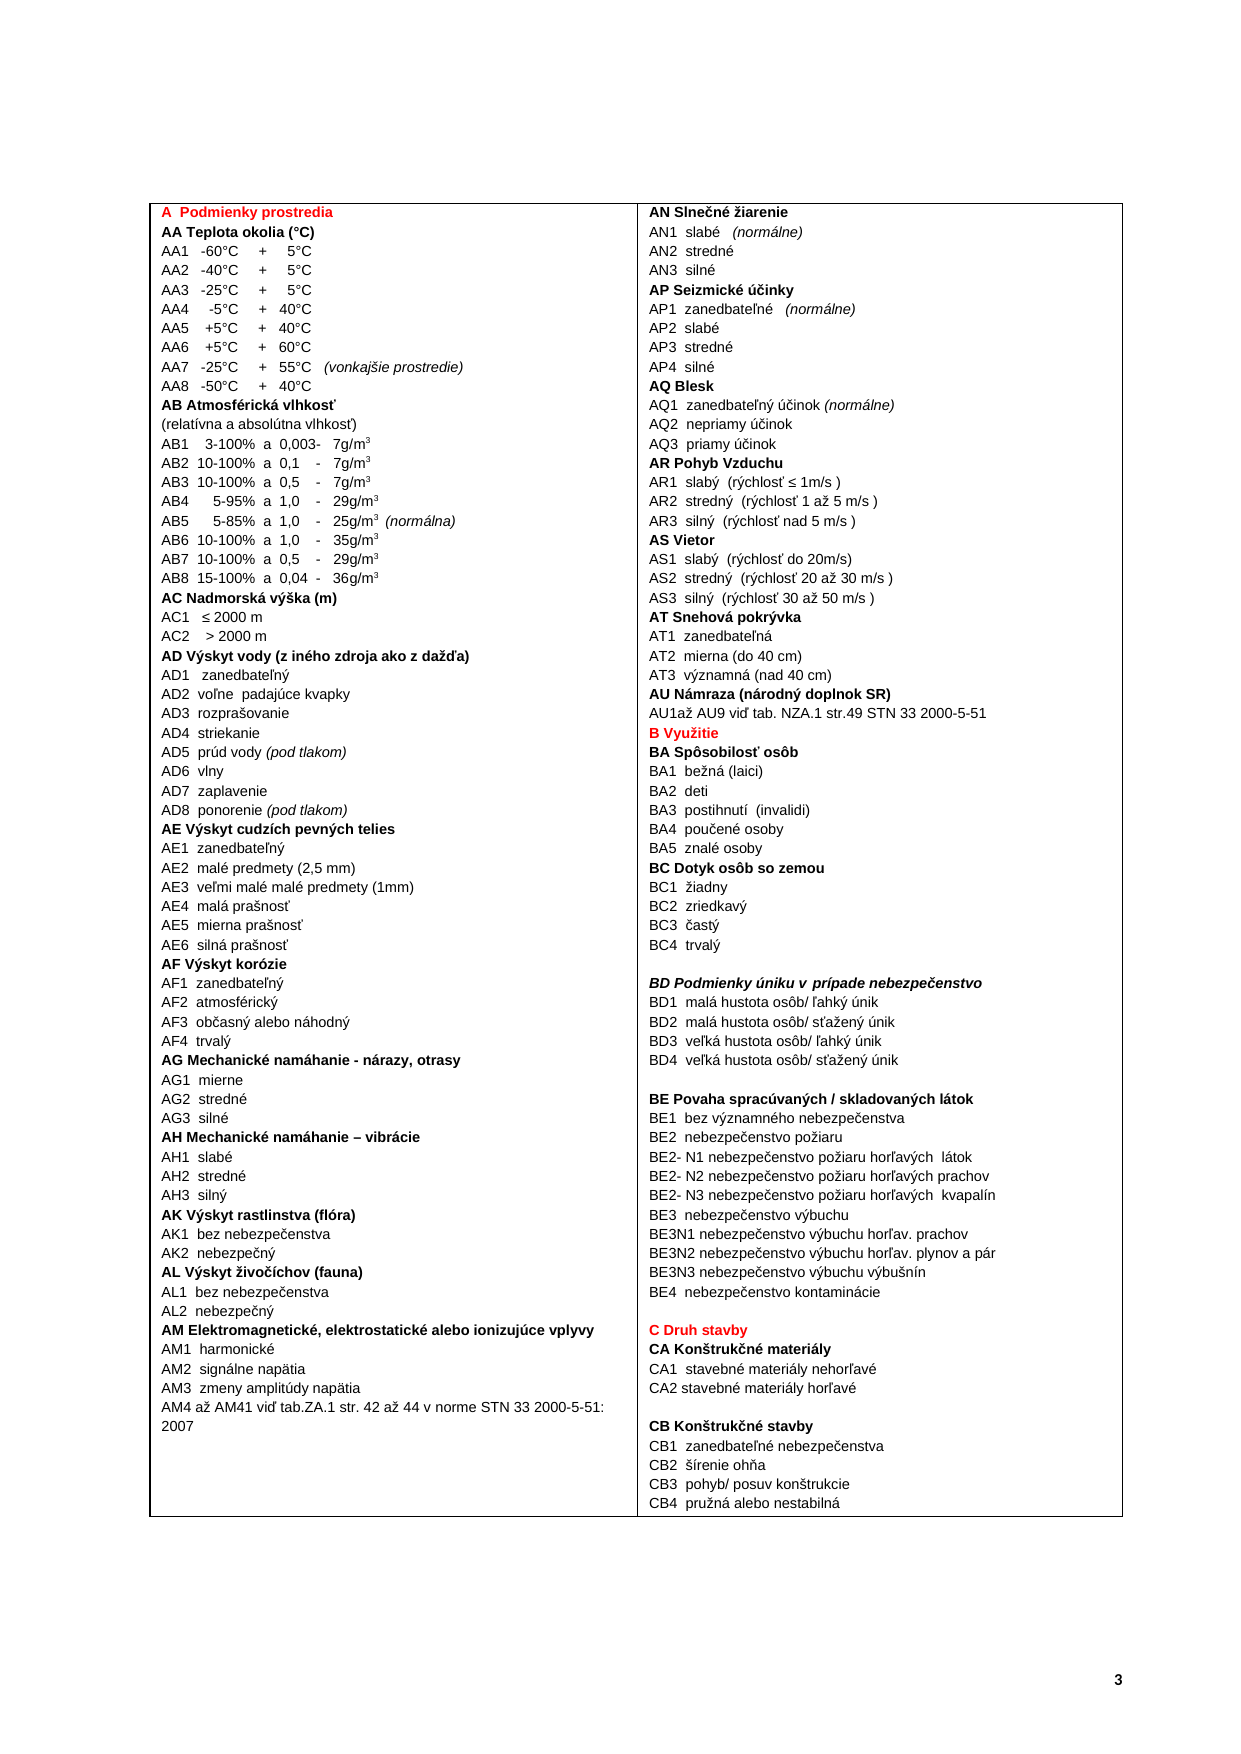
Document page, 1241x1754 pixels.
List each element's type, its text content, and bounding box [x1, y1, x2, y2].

table_header AN Slnečné žiarenie AN1 slabé (normálne) AN2 stredné AN3 silné AP Seizmické účinky AP1 zanedbateľné (normálne) AP2 slabé AP3 stredné AP4 silné AQ Blesk AQ1 zanedbateľný účinok (normálne) AQ2 nepriamy účinok AQ3 priamy účinok AR Pohyb Vzduchu AR1 slabý (rýchlosť ≤ 1m/s ) AR2 stredný (rýchlosť 1 až 5 m/s ) AR3 silný (rýchlosť nad 5 m/s ) AS Vietor AS1 slabý (rýchlosť do 20m/s) AS2 stredný (rýchlosť 20 až 30 m/s ) AS3 silný (rýchlosť 30 až 50 m/s ) AT Snehová pokrývka AT1 zanedbateľná AT2 mierna (do 40 cm) AT3 významná (nad 40 cm) AU Námraza (národný doplnok SR) AU1až AU9 viď tab. NZA.1 str.49 STN 33 2000-5-51 B Využitie BA Spôsobilosť osôb BA1 bežná (laici) BA2 deti BA3 postihnutí (invalidi) BA4 poučené osoby BA5 znalé osoby BC Dotyk osôb so zemou BC1 žiadny BC2 zriedkavý BC3 častý BC4 trvalý BD Podmienky úniku v prípade nebezpečenstvo BD1 malá hustota osôb/ ľahký únik BD2 malá hustota osôb/ sťažený únik BD3 veľká hustota osôb/ ľahký únik BD4 veľká hustota osôb/ sťažený únik BE Povaha spracúvaných / skladovaných látok BE1 bez významného nebezpečenstva BE2 nebezpečenstvo požiaru BE2- N1 nebezpečenstvo požiaru horľavých látok BE2- N2 nebezpečenstvo požiaru horľavých prachov BE2- N3 nebezpečenstvo požiaru horľavých kvapalín BE3 nebezpečenstvo výbuchu BE3N1 nebezpečenstvo výbuchu horľav. prachov BE3N2 nebezpečenstvo výbuchu horľav. plynov a pár BE3N3 nebezpečenstvo výbuchu výbušnín BE4 nebezpečenstvo kontaminácie C Druh stavby CA Konštrukčné materiály CA1 stavebné materiály nehorľavé CA2 stavebné materiály horľavé CB Konštrukčné stavby CB1 zanedbateľné nebezpečenstva CB2 šírenie ohňa CB3 pohyb/ posuv konštrukcie CB4 pružná alebo nestabilná [638, 204, 1122, 1516]
table_header A Podmienky prostredia AA Teplota okolia (°C) AA1 -60°C + 5°C AA2 -40°C + 5°C AA3 -25°C + 5°C AA4 -5°C + 40°C AA5 +5°C + 40°C AA6 +5°C + 60°C AA7 -25°C + 55°C (vonkajšie prostredie) AA8 -50°C + 40°C AB Atmosférická vlhkosť (relatívna a absolútna vlhkosť) AB1 3-100% a 0,003- 7g/m3 AB2 10-100% a 0,1 - 7g/m3 AB3 10-100% a 0,5 - 7g/m3 AB4 5-95% a 1,0 - 29g/m3 AB5 5-85% a 1,0 - 25g/m3 (normálna) AB6 10-100% a 1,0 - 35g/m3 AB7 10-100% a 0,5 - 29g/m3 AB8 15-100% a 0,04 - 36g/m3 AC Nadmorská výška (m) AC1 ≤ 2000 m AC2 > 2000 m AD Výskyt vody (z iného zdroja ako z dažďa) AD1 zanedbateľný AD2 voľne padajúce kvapky AD3 rozprašovanie AD4 striekanie AD5 prúd vody (pod tlakom) AD6 vlny AD7 zaplavenie AD8 ponorenie (pod tlakom) AE Výskyt cudzích pevných telies AE1 zanedbateľný AE2 malé predmety (2,5 mm) AE3 veľmi malé malé predmety (1mm) AE4 malá prašnosť AE5 mierna prašnosť AE6 silná prašnosť AF Výskyt korózie AF1 zanedbateľný AF2 atmosférický AF3 občasný alebo náhodný AF4 trvalý AG Mechanické namáhanie - nárazy, otrasy AG1 mierne AG2 stredné AG3 silné AH Mechanické namáhanie – vibrácie AH1 slabé AH2 stredné AH3 silný AK Výskyt rastlinstva (flóra) AK1 bez nebezpečenstva AK2 nebezpečný AL Výskyt živočíchov (fauna) AL1 bez nebezpečenstva AL2 nebezpečný AM Elektromagnetické, elektrostatické alebo ionizujúce vplyvy AM1 harmonické AM2 signálne napätia AM3 zmeny amplitúdy napätia AM4 až AM41 viď tab.ZA.1 str. 42 až 44 v norme STN 33 2000-5-51: 2007 [151, 204, 637, 1516]
